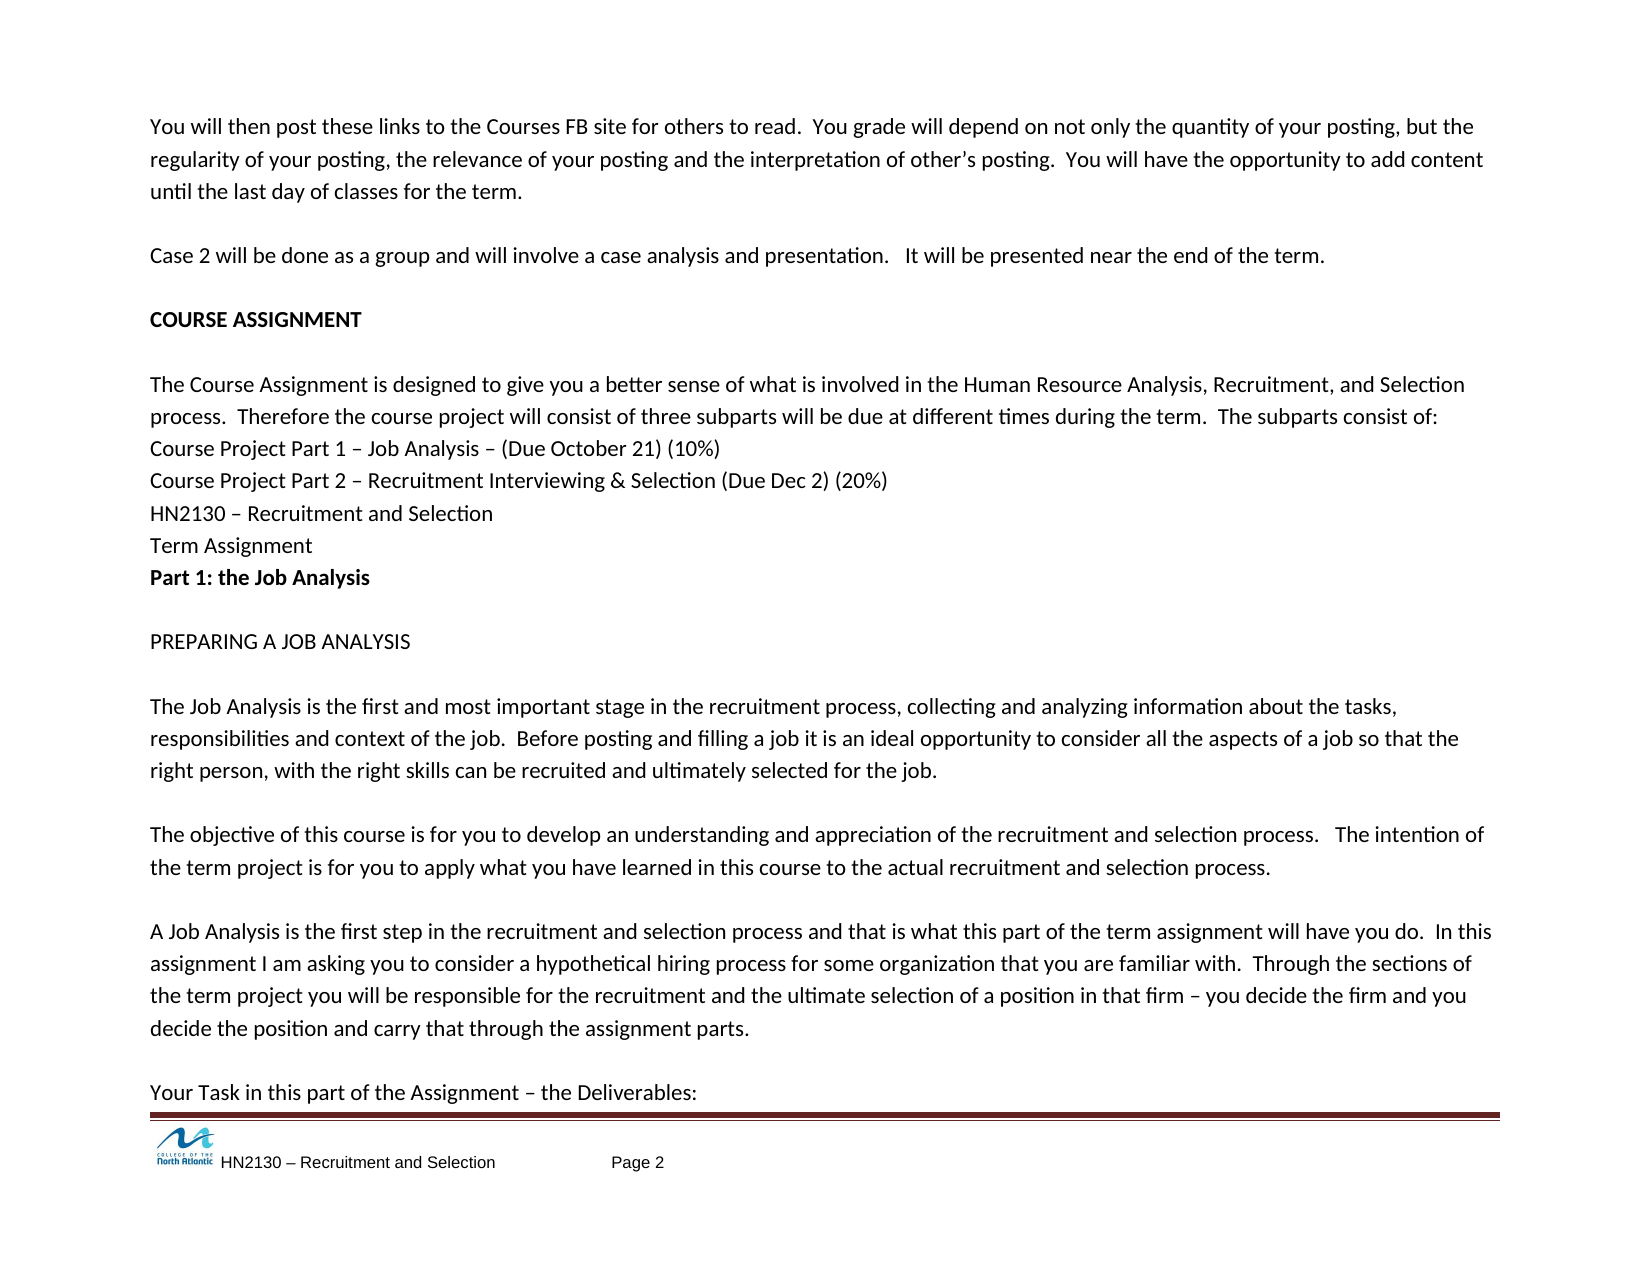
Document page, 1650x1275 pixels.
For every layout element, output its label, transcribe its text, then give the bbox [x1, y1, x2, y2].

text Case 2 will be done as a group and will involve a case analysis and presentation. It will be presented near the end of the term. [150, 241, 1500, 269]
text Part 1: the Job Analysis [150, 563, 1500, 591]
picture [150, 1123, 221, 1169]
text PREPARING A JOB ANALYSIS [150, 627, 1500, 656]
text The Course Assignment is designed to give you a better sense of what is involved in the Human Resource Analysis, Recruitment, and Selection process. Therefore the course project will consist of three subparts will be due at different times during the term. The subparts consist of: [150, 370, 1500, 430]
text COURSE ASSIGNMENT [150, 306, 1500, 334]
text Course Project Part 2 – Recruitment Interviewing & Selection (Due Dec 2) (20%) [150, 467, 1500, 494]
text You will then post these links to the Courses FB site for others to read. You grade will depend on not only the quantity of your posting, but the regularity of your posting, the relevance of your posting and the interpretation of other’s posting. You will have the opportunity to add content until the last day of classes for the term. [150, 112, 1500, 205]
text Your Task in this part of the Assignment – the Deliverables: [150, 1078, 1500, 1106]
text Course Project Part 1 – Job Analysis – (Due October 21) (10%) [150, 434, 1500, 462]
text The objective of this course is for you to develop an understanding and appreciation of the recruitment and selection process. The intention of the term project is for you to apply what you have learned in this course to the actual recruitment and selection process. [150, 821, 1500, 881]
text HN2130 – Recruitment and Selection [150, 499, 1500, 527]
text Term Assignment [150, 531, 1500, 559]
text A Job Analysis is the first step in the recruitment and selection process and that is what this part of the term assignment will have you do. In this assignment I am asking you to consider a hypothetical hiring process for some organization that you are familiar with. Through the sections of the term project you will be responsible for the recruitment and the ultimate selection of a position in that firm – you decide the firm and you decide the position and carry that through the assignment parts. [150, 917, 1500, 1042]
text The Job Analysis is the first and most important stage in the recruitment process, collecting and analyzing information about the tasks, responsibilities and context of the job. Before posting and filling a job it is an ideal opportunity to consider all the aspects of a job so that the right person, with the right skills can be recruited and ultimately selected for the job. [150, 692, 1500, 784]
